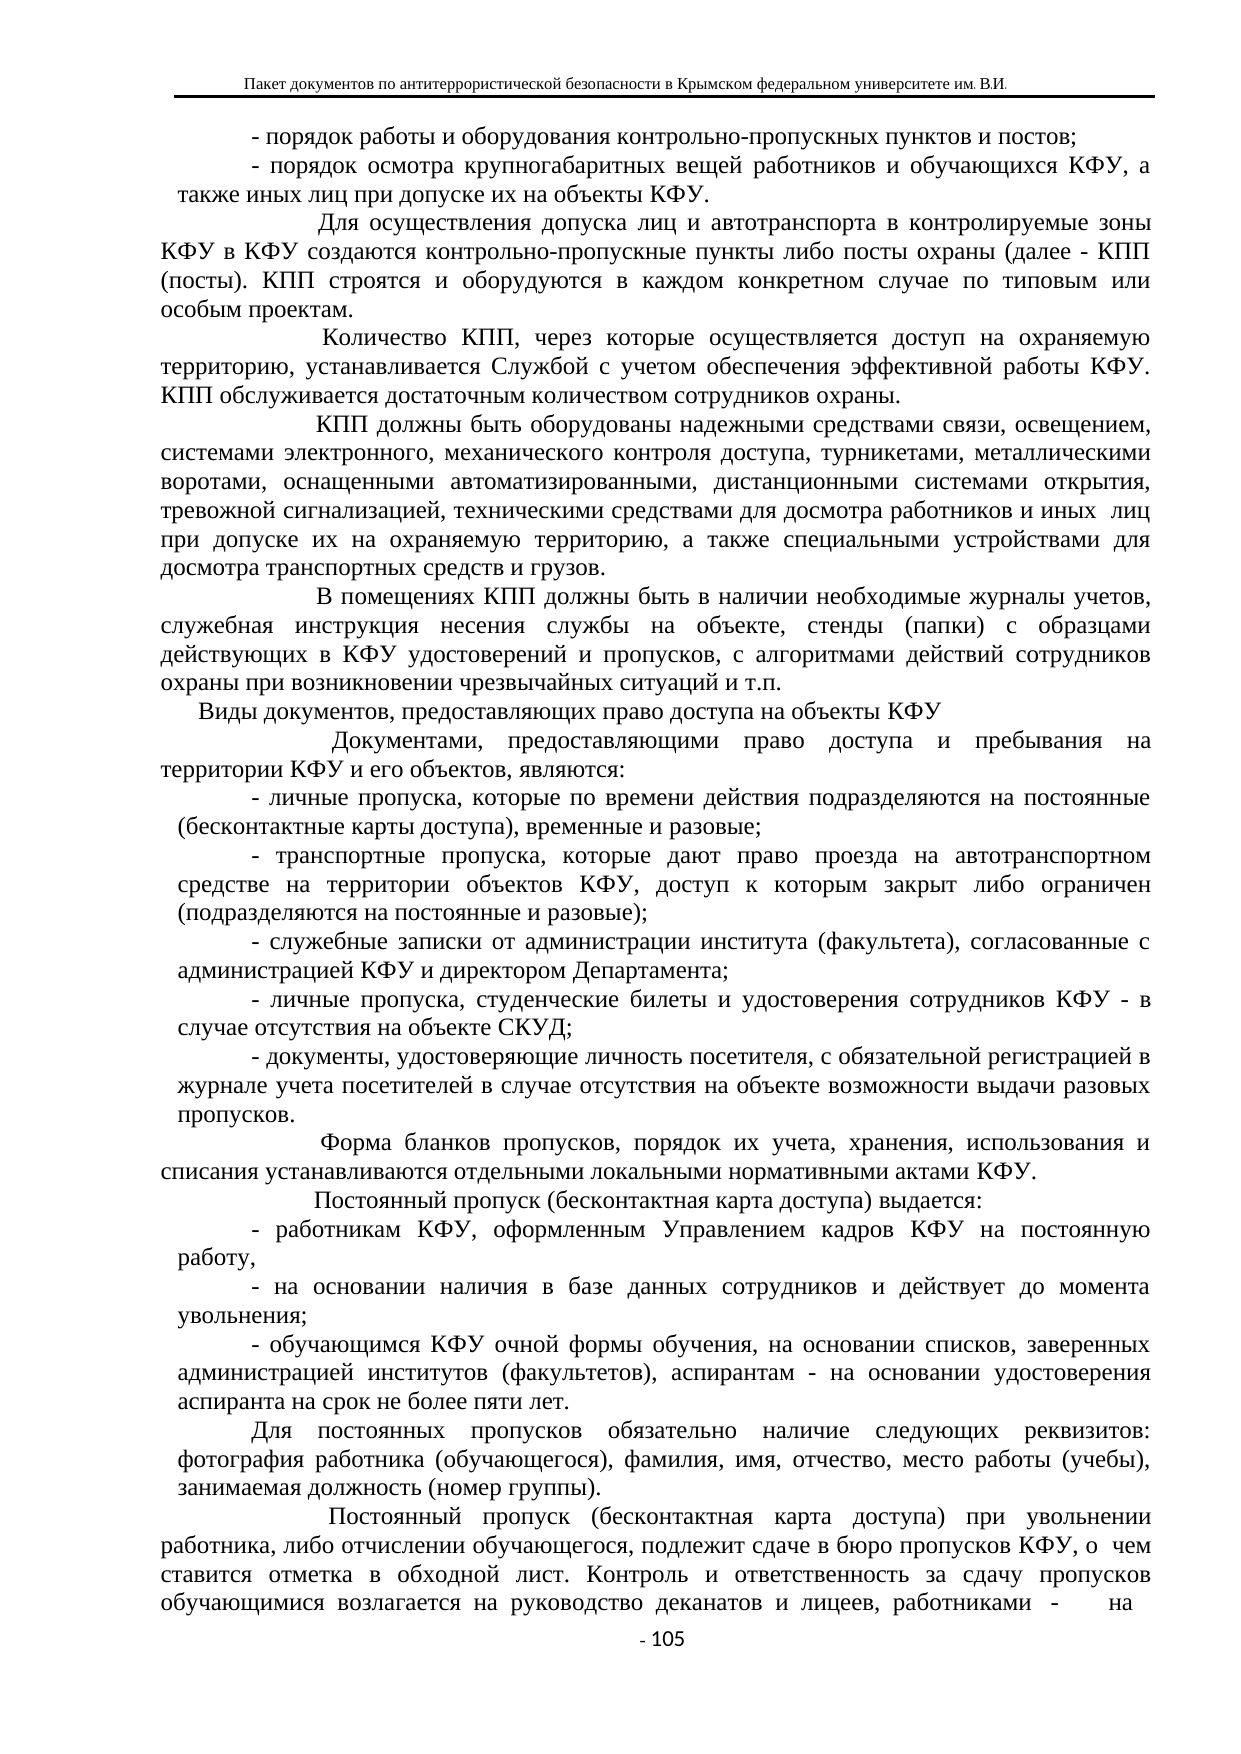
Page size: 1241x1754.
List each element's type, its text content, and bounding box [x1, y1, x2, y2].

list на основании наличия в базе данных сотрудников и действует до момента увольнения; [177, 1271, 1151, 1329]
text Для постоянных пропусков обязательно наличие следующих реквизитов: фотография работника (обучающегося), фамилия, имя, отчество, место работы (учебы), занимаемая должность (номер группы). [177, 1415, 1151, 1501]
list В помещениях КПП должны быть в наличии необходимые журналы учетов, служебная инструкция несения службы на объекте, стенды (папки) с образцами действующих в КФУ удостоверений и пропусков, с алгоритмами действий сотрудников охраны при возникновении чрезвычайных ситуаций и т.п. [160, 581, 1152, 696]
list Постоянный пропуск (бесконтактная карта доступа) при увольнении работника, либо отчислении обучающегося, подлежит сдаче в бюро пропусков КФУ, о чем ставится отметка в обходной лист. Контроль и ответственность за сдачу пропусков обучающимися возлагается на руководство деканатов и лицеев, работниками - на [160, 1501, 1152, 1616]
list личные пропуска, студенческие билеты и удостоверения сотрудников КФУ - в случае отсутствия на объекте СКУД; [177, 984, 1152, 1041]
list работникам КФУ, оформленным Управлением кадров КФУ на постоянную работу, [177, 1214, 1151, 1271]
list КПП должны быть оборудованы надежными средствами связи, освещением, системами электронного, механического контроля доступа, турникетами, металлическими воротами, оснащенными автоматизированными, дистанционными системами открытия, тревожной сигнализацией, техническими средствами для досмотра работников и иных лиц при допуске их на охраняемую территорию, а также специальными устройствами для досмотра транспортных средств и грузов. [160, 409, 1152, 581]
list порядок работы и оборудования контрольно-пропускных пунктов и постов; [251, 121, 1167, 150]
list документы, удостоверяющие личность посетителя, с обязательной регистрацией в журнале учета посетителей в случае отсутствия на объекте возможности выдачи разовых пропусков. [177, 1041, 1152, 1127]
list транспортные пропуска, которые дают право проезда на автотранспортном средстве на территории объектов КФУ, доступ к которым закрыт либо ограничен (подразделяются на постоянные и разовые); [177, 840, 1152, 926]
list Количество КПП, через которые осуществляется доступ на охраняемую территорию, устанавливается Службой с учетом обеспечения эффективной работы КФУ. КПП обслуживается достаточным количеством сотрудников охраны. [160, 322, 1151, 409]
list Документами, предоставляющими право доступа и пребывания на территории КФУ и его объектов, являются: [160, 725, 1152, 782]
list Виды документов, предоставляющих право доступа на объекты КФУ [160, 696, 1167, 725]
list Для осуществления допуска лиц и автотранспорта в контролируемые зоны КФУ в КФУ создаются контрольно-пропускные пункты либо посты охраны (далее - КПП (посты). КПП строятся и оборудуются в каждом конкретном случае по типовым или особым проектам. [160, 207, 1152, 322]
list Форма бланков пропусков, порядок их учета, хранения, использования и списания устанавливаются отдельными локальными нормативными актами КФУ. [160, 1127, 1151, 1185]
list личные пропуска, которые по времени действия подразделяются на постоянные (бесконтактные карты доступа), временные и разовые; [177, 782, 1151, 840]
list порядок осмотра крупногабаритных вещей работников и обучающихся КФУ, а также иных лиц при допуске их на объекты КФУ. [177, 150, 1151, 207]
list служебные записки от администрации института (факультета), согласованные с администрацией КФУ и директором Департамента; [177, 926, 1151, 984]
list Постоянный пропуск (бесконтактная карта доступа) выдается: [251, 1185, 1167, 1214]
list обучающимся КФУ очной формы обучения, на основании списков, заверенных администрацией институтов (факультетов), аспирантам - на основании удостоверения аспиранта на срок не более пяти лет. [177, 1329, 1152, 1415]
